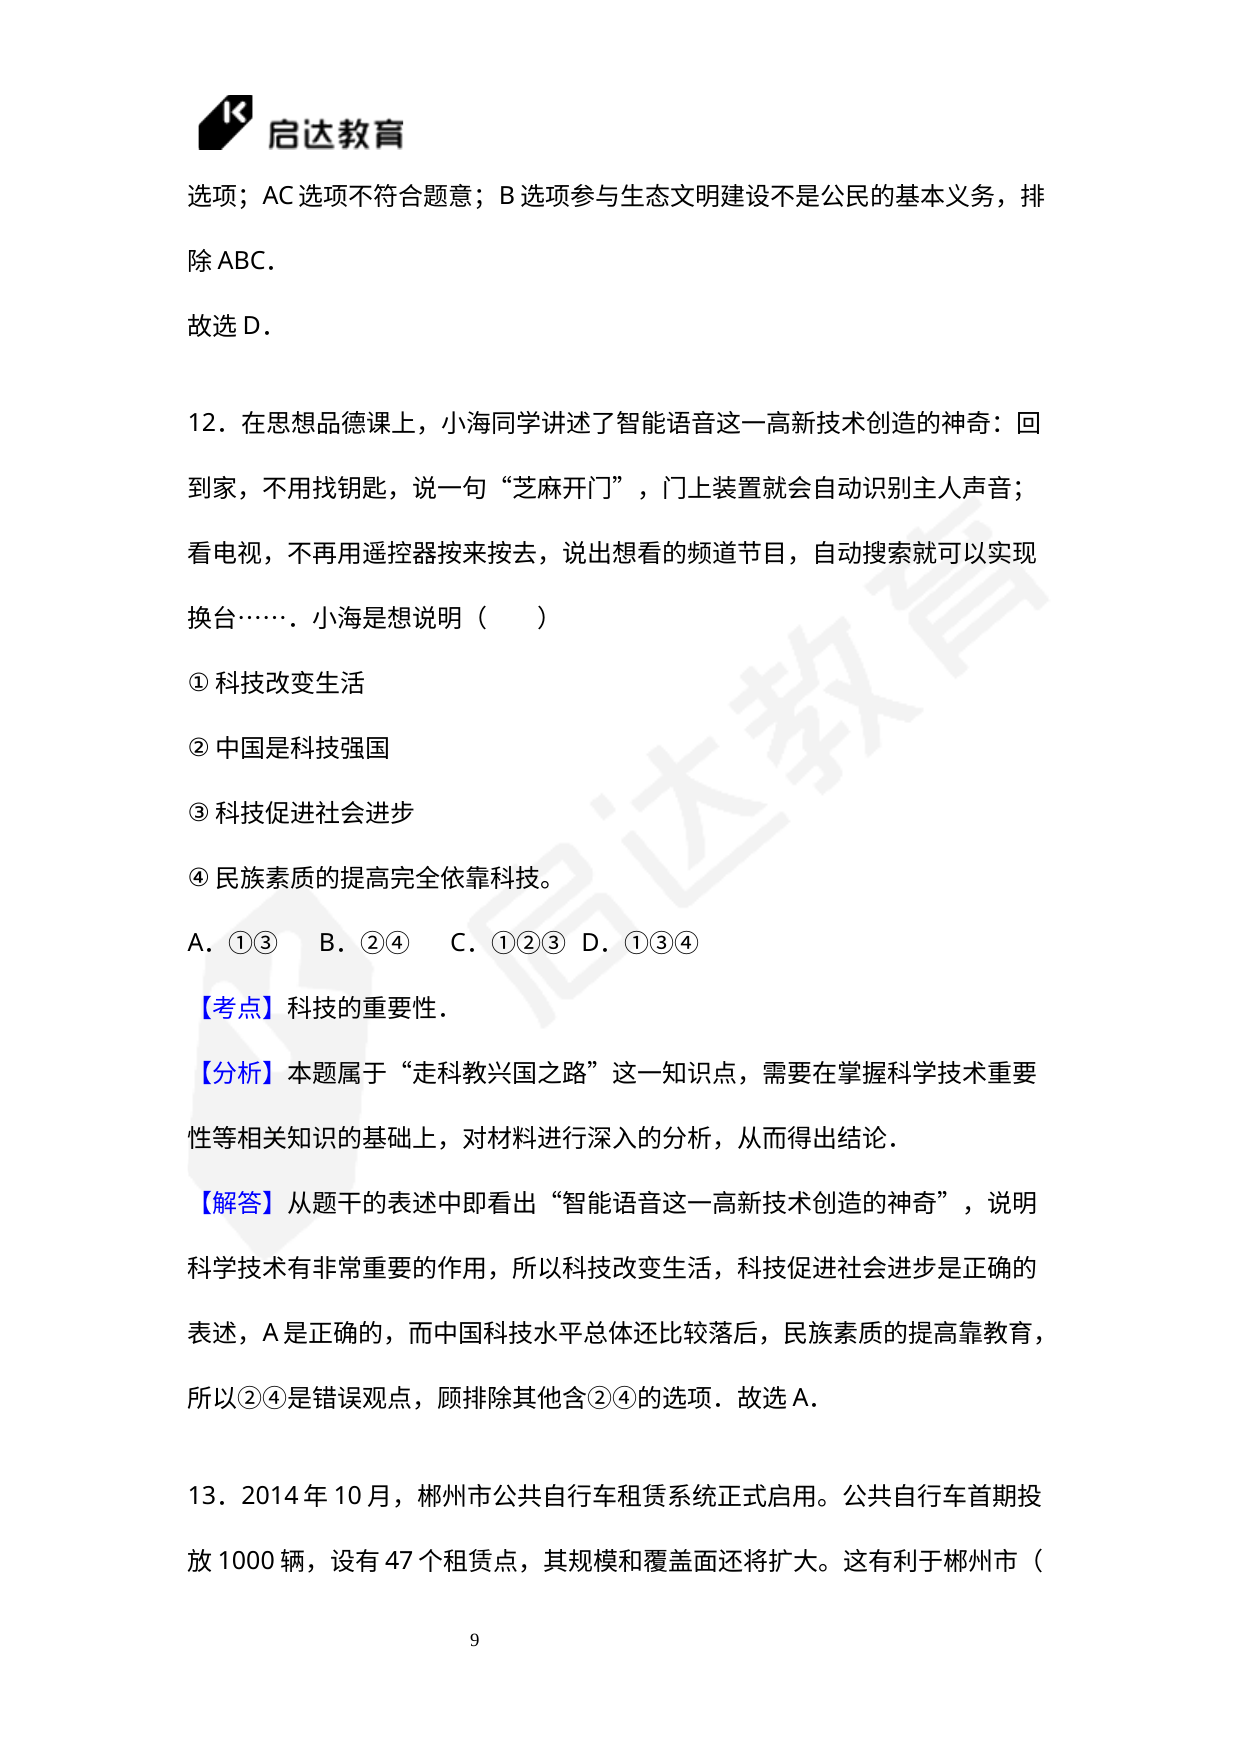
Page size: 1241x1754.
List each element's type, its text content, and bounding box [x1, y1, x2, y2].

text 12．在思想品德课上，小海同学讲述了智能语音这一高新技术创造的神奇：回到家，不用找钥匙，说一句“芝麻开门”，门上装置就会自动识别主人声音；看电视，不再用遥控器按来按去，说出想看的频道节目，自动搜索就可以实现换台……．小海是想说明（ ） [187, 389, 1053, 649]
text ②中国是科技强国 [187, 714, 1053, 779]
text A．①③ B．②④ C．①②③ D．①③④ [187, 909, 1053, 974]
text 【解答】从题干的表述中即看出“智能语音这一高新技术创造的神奇”，说明科学技术有非常重要的作用，所以科技改变生活，科技促进社会进步是正确的表述，A是正确的，而中国科技水平总体还比较落后，民族素质的提高靠教育，所以②④是错误观点，顾排除其他含②④的选项．故选A． [187, 1169, 1053, 1429]
text 故选D． [187, 292, 1053, 357]
text ①科技改变生活 [187, 649, 1053, 714]
text ③科技促进社会进步 [187, 779, 1053, 844]
picture [198, 95, 404, 150]
text 【分析】本题属于“走科教兴国之路”这一知识点，需要在掌握科学技术重要性等相关知识的基础上，对材料进行深入的分析，从而得出结论． [187, 1039, 1053, 1169]
text ④民族素质的提高完全依靠科技。 [187, 844, 1053, 909]
text 【考点】科技的重要性． [187, 974, 1053, 1039]
text 13．2014年10月，郴州市公共自行车租赁系统正式启用。公共自行车首期投放1000辆，设有47个租赁点，其规模和覆盖面还将扩大。这有利于郴州市（ ） [187, 1462, 1053, 1592]
